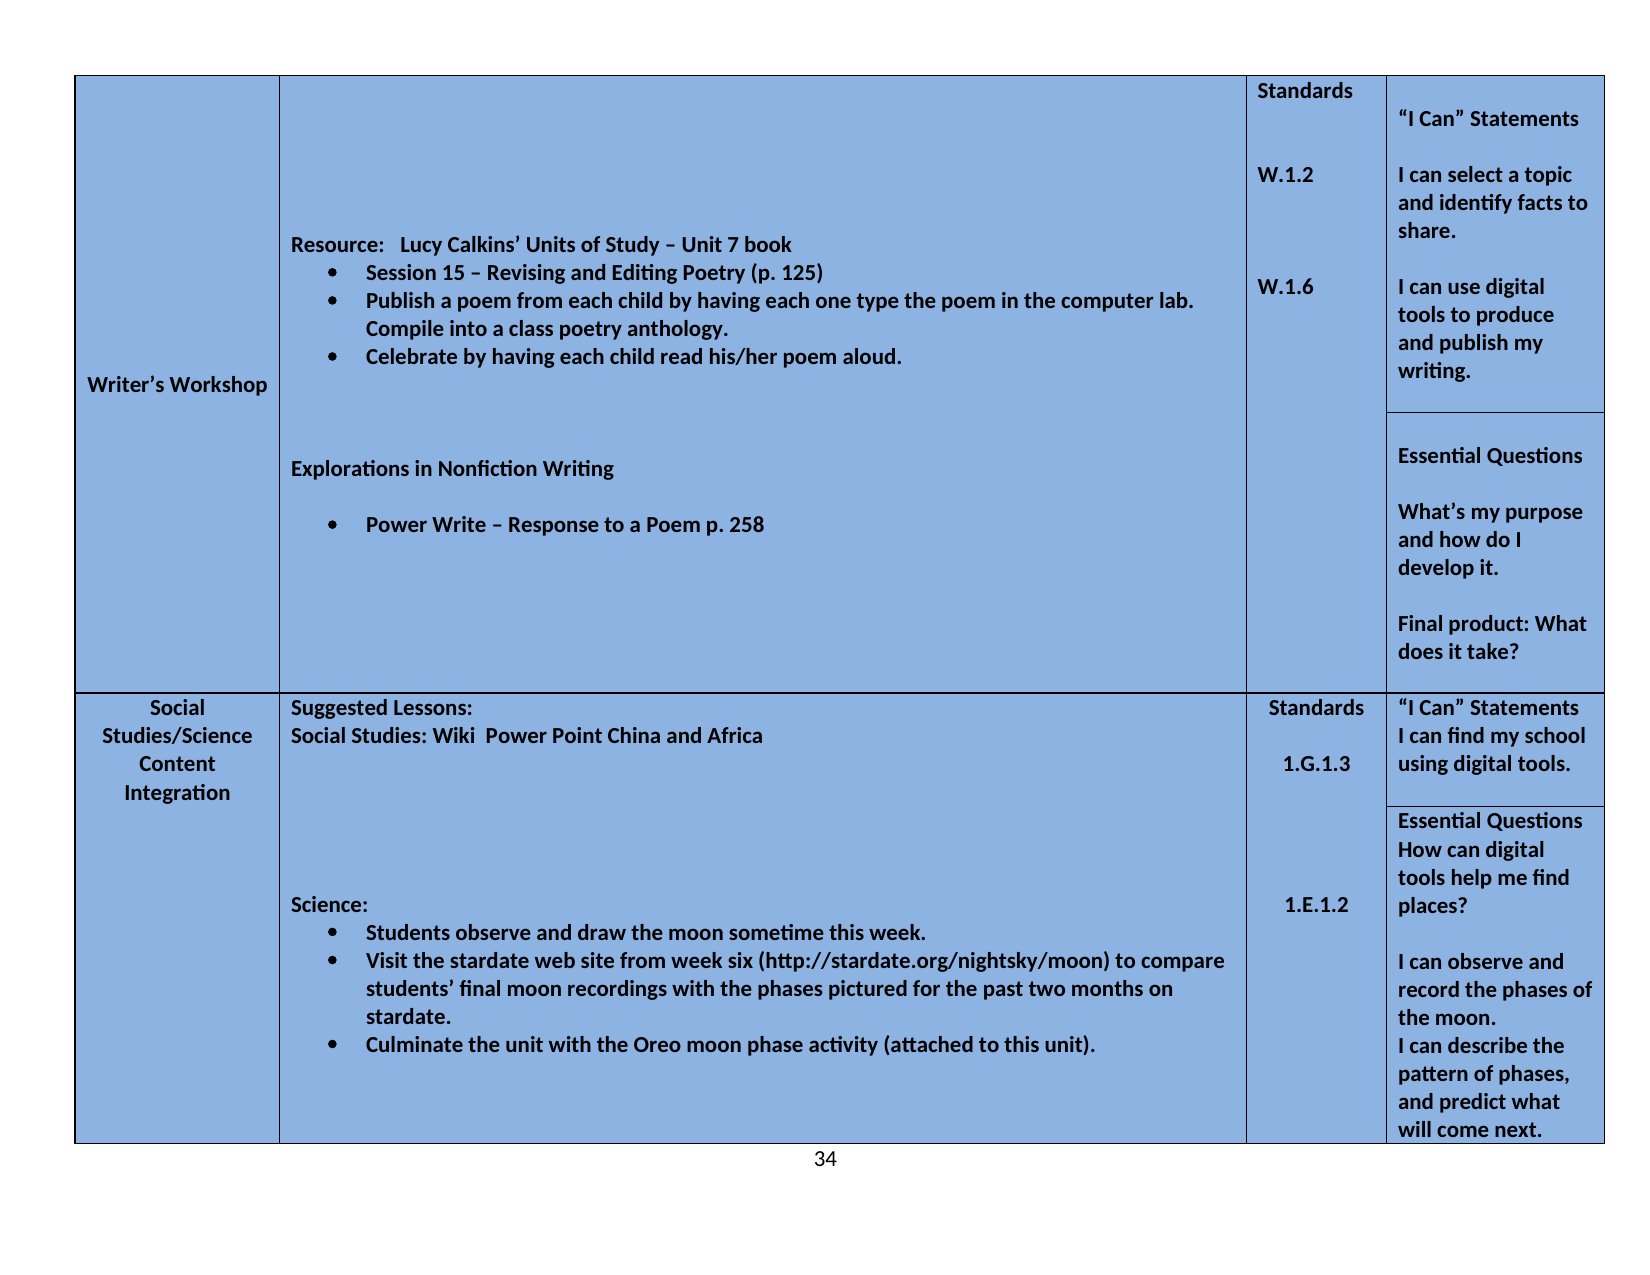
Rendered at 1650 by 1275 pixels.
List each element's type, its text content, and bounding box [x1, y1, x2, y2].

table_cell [1387, 807, 1604, 1143]
table_cell Social Studies/Science Content Integration [76, 694, 279, 1143]
table_cell Writer’s Workshop [76, 76, 279, 692]
table_cell Resource: Lucy Calkins’ Units of Study – Unit 7 book Session 15 – Revising and Editing Poetry (p. 125) Publish a poem from each child by having each one type the poem in the computer lab. Compile into a class poetry anthology. Celebrate by having each child read his/her poem aloud. Explorations in Nonfiction Writing Power Write – Response to a Poem p. 258 [280, 76, 1246, 692]
table_cell Essential Questions What’s my purpose and how do I develop it. Final product: What does it take? [1387, 413, 1604, 692]
table_cell “I Can” Statements I can find my school using digital tools. [1387, 694, 1604, 806]
table_cell “I Can” Statements I can select a topic and identify facts to share. I can use digital tools to produce and publish my writing. [1387, 76, 1604, 412]
table_cell Standards W.1.2 W.1.6 [1247, 76, 1386, 692]
table_cell Suggested Lessons: Social Studies: Wiki Power Point China and Africa Science: Students observe and draw the moon sometime this week. Visit the stardate web site from week six (http://stardate.org/nightsky/moon) to compare students’ final moon recordings with the phases pictured for the past two months on stardate. Culminate the unit with the Oreo moon phase activity (attached to this unit). [280, 694, 1246, 1143]
table_cell Standards 1.G.1.3 1.E.1.2 [1247, 694, 1386, 1143]
